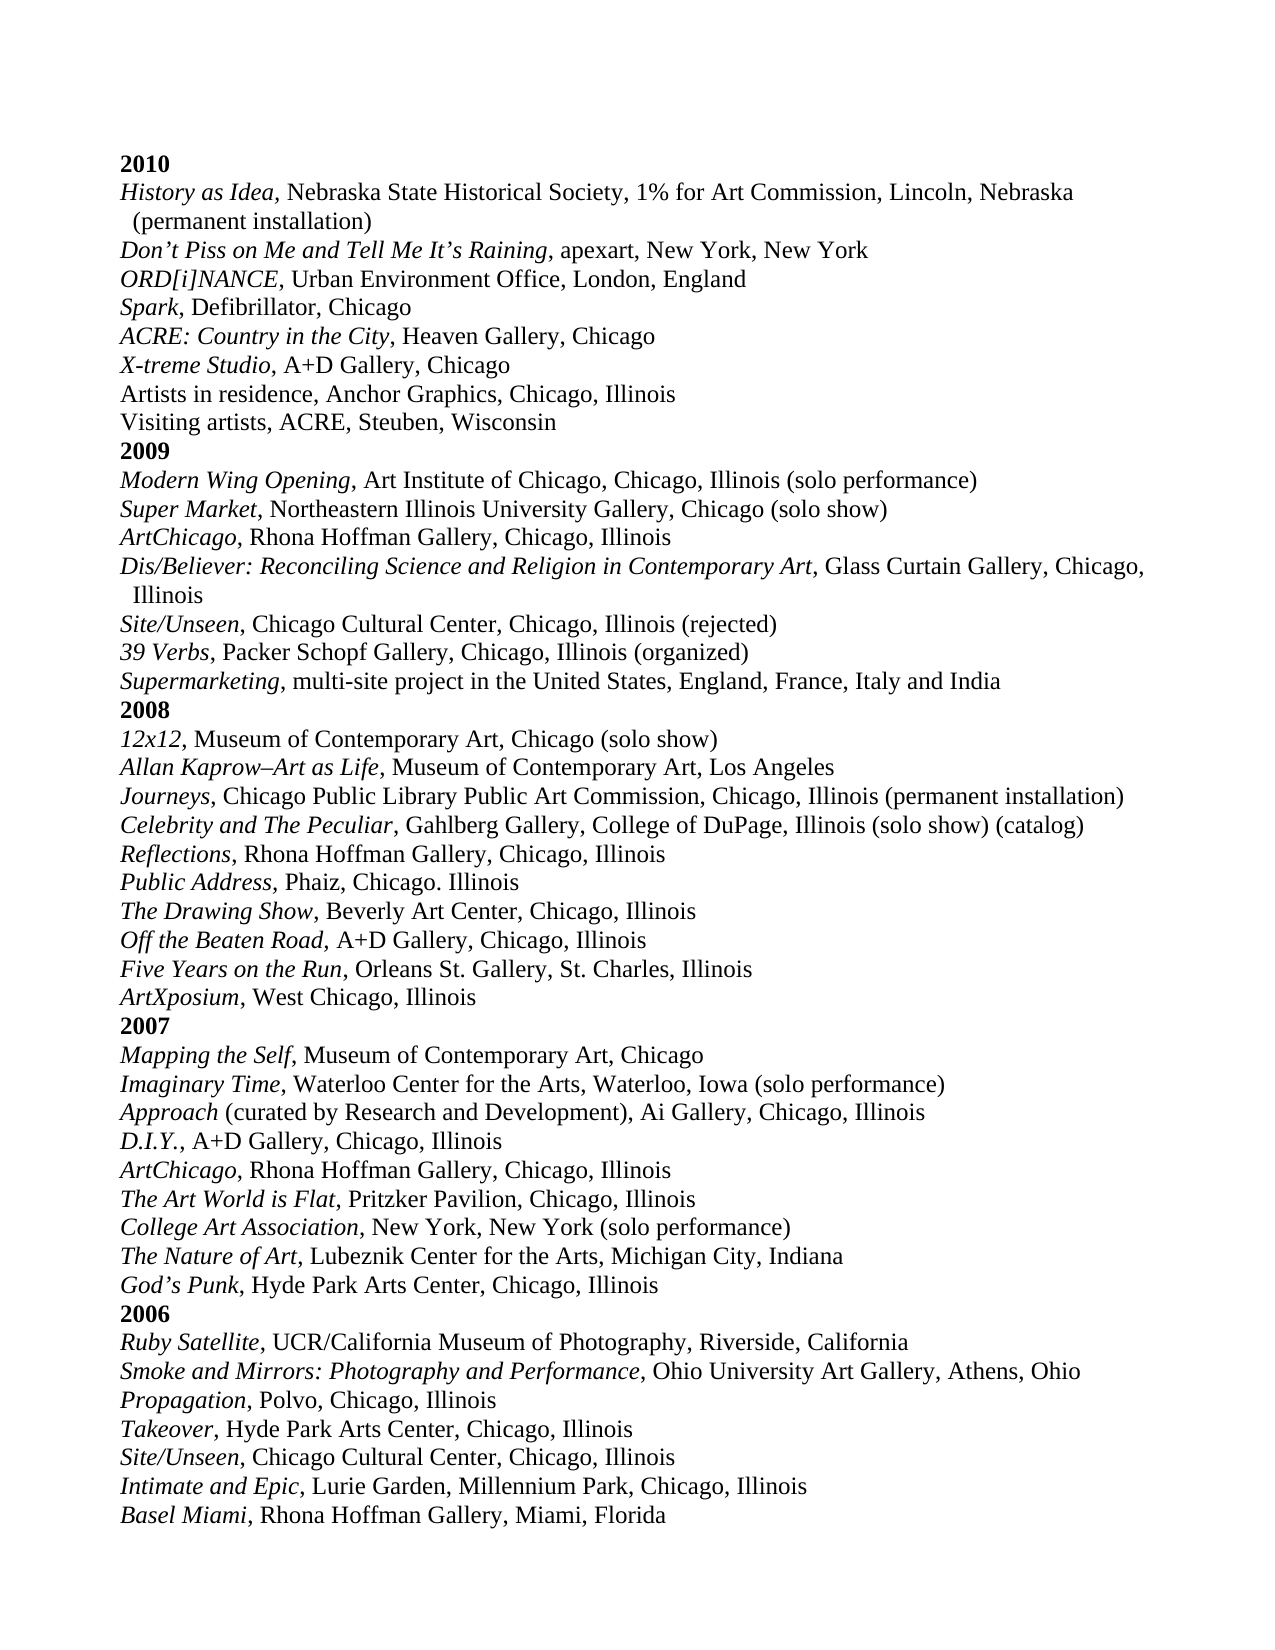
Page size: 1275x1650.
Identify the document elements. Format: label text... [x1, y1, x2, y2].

text Approach (curated by Research and Development), Ai Gallery, Chicago, Illinois [120, 1097, 1155, 1126]
text X-treme Studio, A+D Gallery, Chicago [120, 350, 1155, 379]
text Propagation, Polvo, Chicago, Illinois [120, 1385, 1155, 1414]
text ACRE: Country in the City, Heaven Gallery, Chicago [120, 321, 1155, 350]
text God’s Punk, Hyde Park Arts Center, Chicago, Illinois [120, 1270, 1155, 1299]
text ArtChicago, Rhona Hoffman Gallery, Chicago, Illinois [120, 522, 1155, 551]
text Five Years on the Run, Orleans St. Gallery, St. Charles, Illinois [120, 954, 1155, 982]
text Site/Unseen, Chicago Cultural Center, Chicago, Illinois (rejected) [120, 609, 1155, 637]
text 2007 [120, 1011, 1155, 1040]
text Illinois [120, 580, 1155, 609]
text The Art World is Flat, Pritzker Pavilion, Chicago, Illinois [120, 1184, 1155, 1212]
text ArtXposium, West Chicago, Illinois [120, 982, 1155, 1011]
text 2010 [120, 149, 1155, 177]
text Site/Unseen, Chicago Cultural Center, Chicago, Illinois [120, 1442, 1155, 1471]
text Ruby Satellite, UCR/California Museum of Photography, Riverside, California [120, 1327, 1155, 1356]
text Takeover, Hyde Park Arts Center, Chicago, Illinois [120, 1414, 1155, 1442]
text D.I.Y., A+D Gallery, Chicago, Illinois [120, 1126, 1155, 1155]
text Allan Kaprow–Art as Life, Museum of Contemporary Art, Los Angeles [120, 752, 1155, 781]
text Public Address, Phaiz, Chicago. Illinois [120, 867, 1155, 896]
text Visiting artists, ACRE, Steuben, Wisconsin [120, 407, 1155, 436]
text Basel Miami, Rhona Hoffman Gallery, Miami, Florida [120, 1500, 1155, 1529]
text History as Idea, Nebraska State Historical Society, 1% for Art Commission, Lincoln, Nebraska [120, 177, 1155, 206]
text Off the Beaten Road, A+D Gallery, Chicago, Illinois [120, 925, 1155, 954]
text Journeys, Chicago Public Library Public Art Commission, Chicago, Illinois (permanent installation) [120, 781, 1155, 810]
text The Drawing Show, Beverly Art Center, Chicago, Illinois [120, 896, 1155, 925]
text 39 Verbs, Packer Schopf Gallery, Chicago, Illinois (organized) [120, 637, 1155, 666]
text Dis/Believer: Reconciling Science and Religion in Contemporary Art, Glass Curtain Gallery, Chicago, [120, 551, 1155, 580]
text Spark, Defibrillator, Chicago [120, 292, 1155, 321]
text Super Market, Northeastern Illinois University Gallery, Chicago (solo show) [120, 494, 1155, 522]
text Modern Wing Opening, Art Institute of Chicago, Chicago, Illinois (solo performance) [120, 465, 1155, 494]
text 2009 [120, 436, 1155, 465]
text Reflections, Rhona Hoffman Gallery, Chicago, Illinois [120, 839, 1155, 867]
text (permanent installation) [120, 206, 1155, 235]
text ArtChicago, Rhona Hoffman Gallery, Chicago, Illinois [120, 1155, 1155, 1184]
text 2008 [120, 695, 1155, 724]
text 2006 [120, 1299, 1155, 1327]
text The Nature of Art, Lubeznik Center for the Arts, Michigan City, Indiana [120, 1241, 1155, 1270]
text Intimate and Epic, Lurie Garden, Millennium Park, Chicago, Illinois [120, 1471, 1155, 1500]
text Artists in residence, Anchor Graphics, Chicago, Illinois [120, 379, 1155, 407]
text 12x12, Museum of Contemporary Art, Chicago (solo show) [120, 724, 1155, 752]
text Imaginary Time, Waterloo Center for the Arts, Waterloo, Iowa (solo performance) [120, 1069, 1155, 1097]
text ORD[i]NANCE, Urban Environment Office, London, England [120, 264, 1155, 292]
text Celebrity and The Peculiar, Gahlberg Gallery, College of DuPage, Illinois (solo show) (catalog) [120, 810, 1155, 839]
text College Art Association, New York, New York (solo performance) [120, 1212, 1155, 1241]
text Mapping the Self, Museum of Contemporary Art, Chicago [120, 1040, 1155, 1069]
text Don’t Piss on Me and Tell Me It’s Raining, apexart, New York, New York [120, 235, 1155, 264]
text Smoke and Mirrors: Photography and Performance, Ohio University Art Gallery, Athens, Ohio [120, 1356, 1155, 1385]
text Supermarketing, multi-site project in the United States, England, France, Italy and India [120, 666, 1155, 695]
